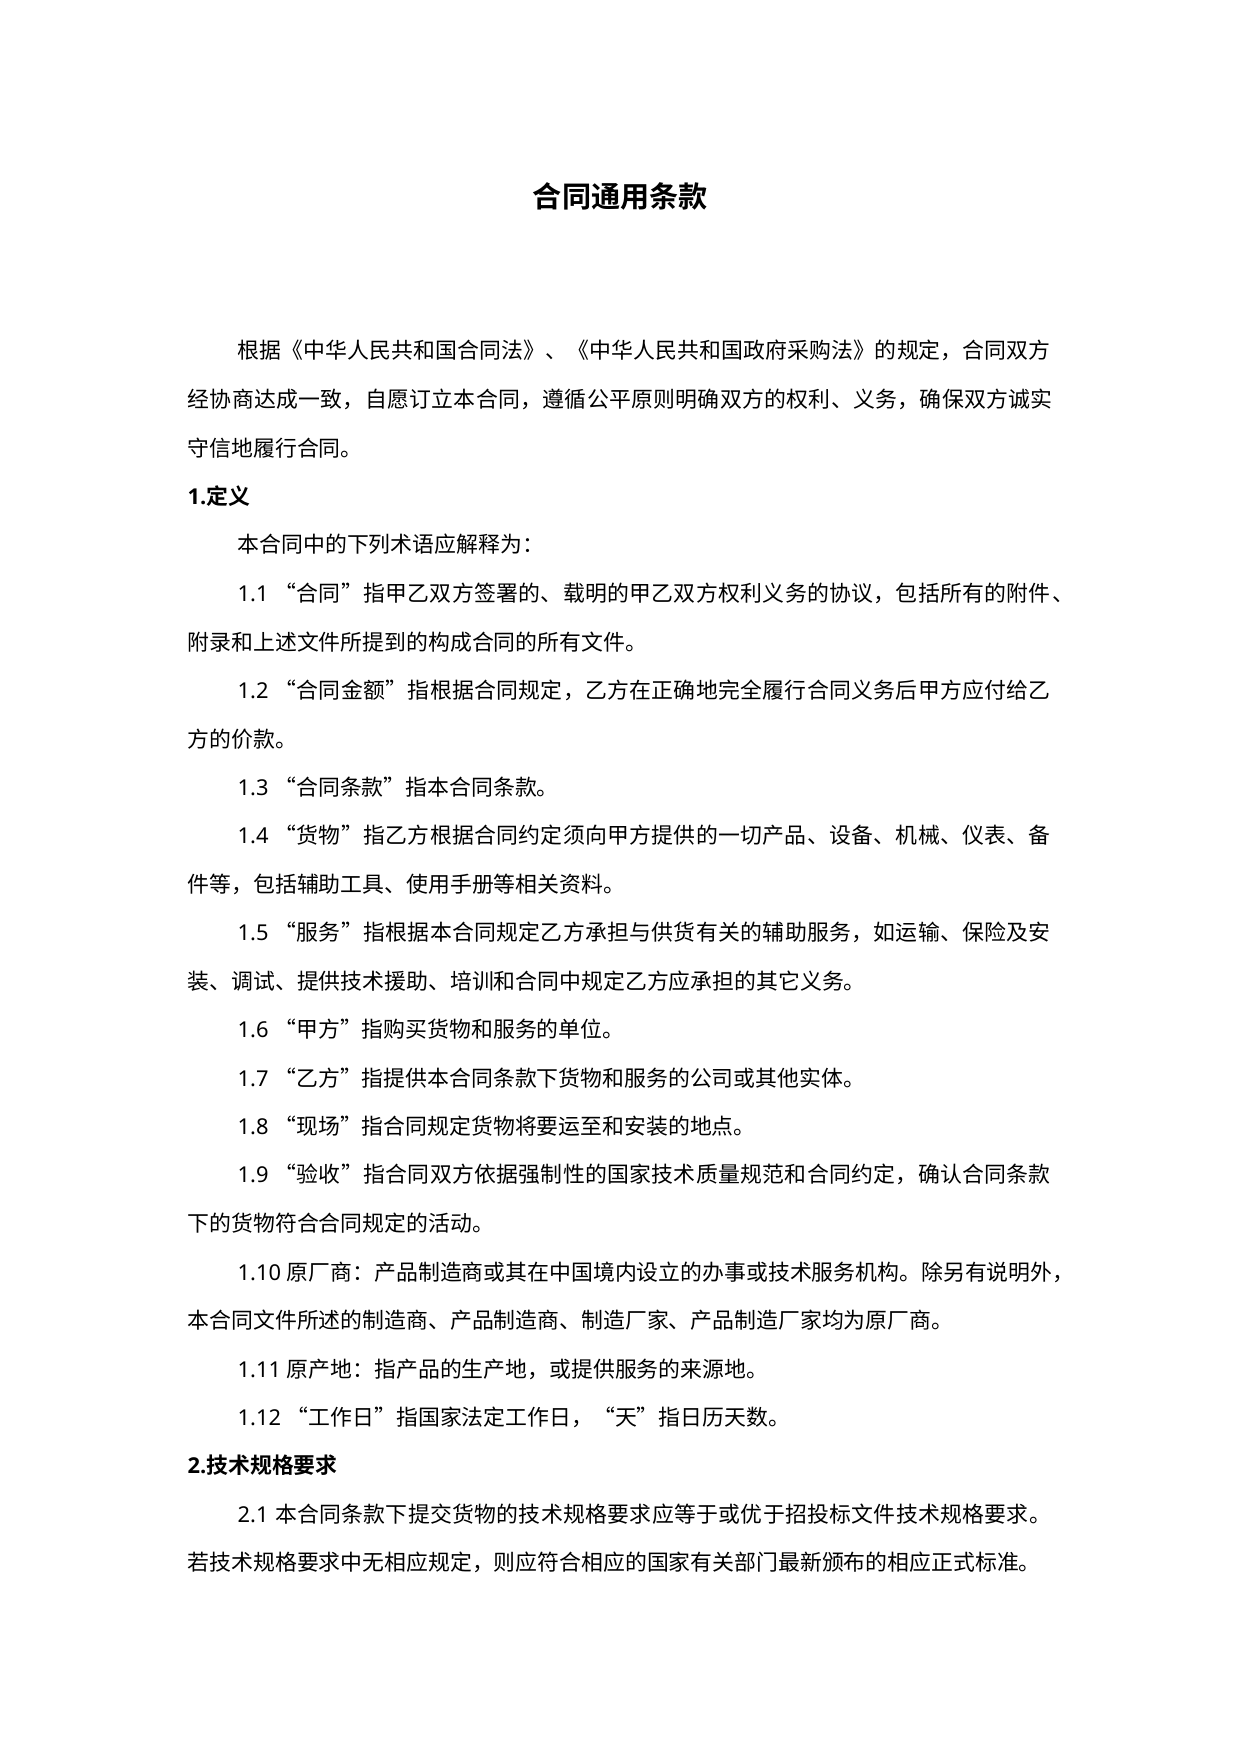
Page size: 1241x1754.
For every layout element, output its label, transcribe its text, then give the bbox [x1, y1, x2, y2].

text 1.3 “合同条款”指本合同条款。 [187, 769, 1053, 802]
text 时间：年月日合同通用条款 [187, 162, 1053, 227]
text 1.2 “合同金额”指根据合同规定，乙方在正确地完全履行合同义务后甲方应付给乙方的价款。 [187, 672, 1053, 754]
text 本合同中的下列术语应解释为： [187, 527, 1053, 559]
text 1.9 “验收”指合同双方依据强制性的国家技术质量规范和合同约定，确认合同条款下的货物符合合同规定的活动。 [187, 1157, 1053, 1238]
text 2.技术规格要求 [187, 1448, 1053, 1480]
text 1.5 “服务”指根据本合同规定乙方承担与供货有关的辅助服务，如运输、保险及安装、调试、提供技术援助、培训和合同中规定乙方应承担的其它义务。 [187, 915, 1053, 996]
text 根据《中华人民共和国合同法》、《中华人民共和国政府采购法》的规定，合同双方经协商达成一致，自愿订立本合同，遵循公平原则明确双方的权利、义务，确保双方诚实守信地履行合同。 [187, 333, 1053, 463]
text 1.11 原产地：指产品的生产地，或提供服务的来源地。 [187, 1351, 1053, 1384]
text 1.定义 [187, 479, 1053, 511]
text 1.1 “合同”指甲乙双方签署的、载明的甲乙双方权利义务的协议，包括所有的附件、附录和上述文件所提到的构成合同的所有文件。 [187, 575, 1053, 657]
text 1.12 “工作日”指国家法定工作日，“天”指日历天数。 [187, 1399, 1053, 1432]
text 1.4 “货物”指乙方根据合同约定须向甲方提供的一切产品、设备、机械、仪表、备件等，包括辅助工具、使用手册等相关资料。 [187, 818, 1053, 899]
text 2.1 本合同条款下提交货物的技术规格要求应等于或优于招投标文件技术规格要求。若技术规格要求中无相应规定，则应符合相应的国家有关部门最新颁布的相应正式标准。 [187, 1496, 1053, 1577]
text 1.10 原厂商：产品制造商或其在中国境内设立的办事或技术服务机构。除另有说明外，本合同文件所述的制造商、产品制造商、制造厂家、产品制造厂家均为原厂商。 [187, 1254, 1053, 1335]
text 1.6 “甲方”指购买货物和服务的单位。 [187, 1012, 1053, 1044]
text 1.8 “现场”指合同规定货物将要运至和安装的地点。 [187, 1109, 1053, 1141]
text 1.7 “乙方”指提供本合同条款下货物和服务的公司或其他实体。 [187, 1060, 1053, 1093]
